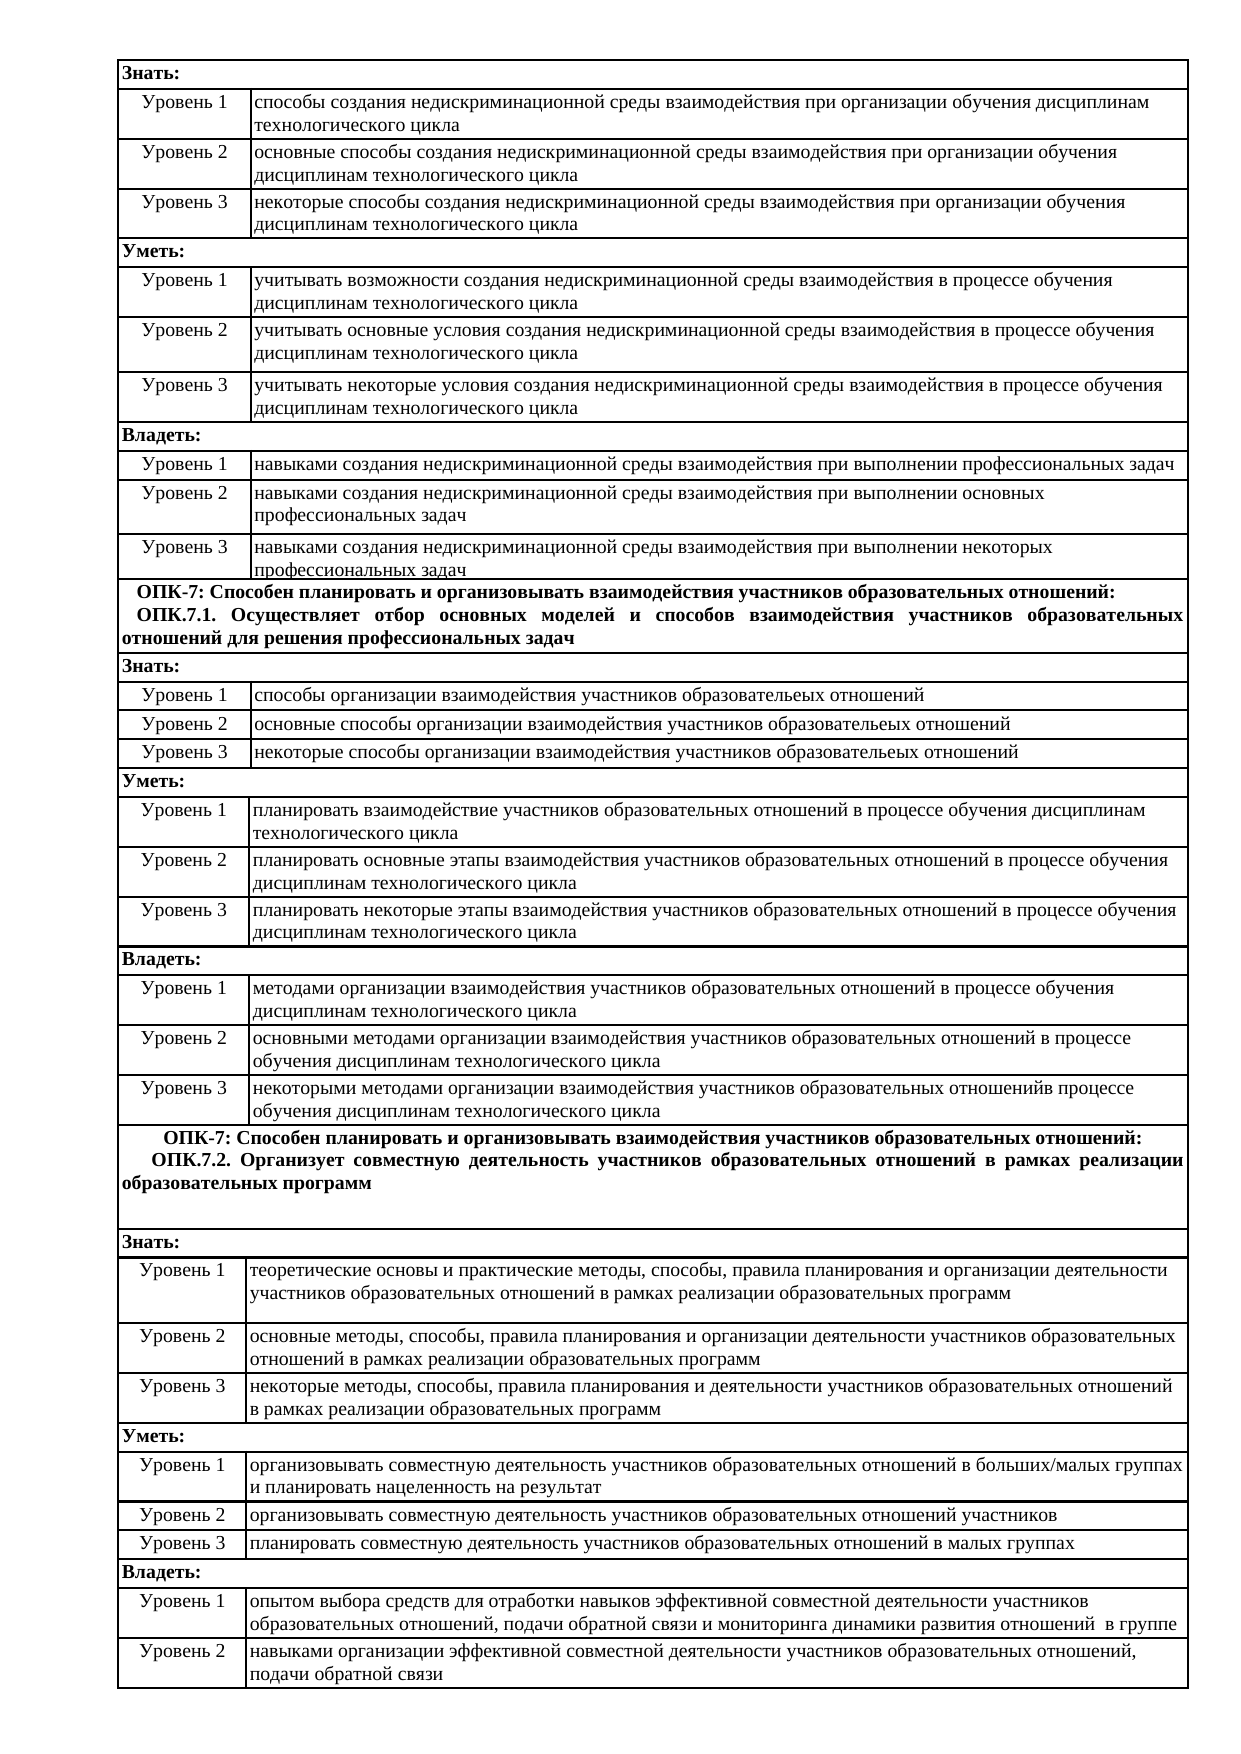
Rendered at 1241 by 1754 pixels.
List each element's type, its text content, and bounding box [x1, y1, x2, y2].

table_cell организовывать совместную деятельность участников образовательных отношений в больших/малых группах и планировать нацеленность на результат [247, 1453, 1187, 1500]
table_cell Уметь: [119, 1424, 1187, 1451]
table_cell организовывать совместную деятельность участников образовательных отношений участников образовательных отношений в малых группах [247, 1503, 1187, 1529]
table_cell Уровень 3 [119, 1531, 245, 1558]
table_cell планировать основные этапы взаимодействия участников образовательных отношений в процессе обучения дисциплинам технологического цикла [250, 848, 1187, 896]
table_cell планировать некоторые этапы взаимодействия участников образовательных отношений в процессе обучения дисциплинам технологического цикла [250, 898, 1187, 945]
table_cell основные способы организации взаимодействия участников образовательеых отношений [252, 711, 1187, 738]
table_cell планировать взаимодействие участников образовательных отношений в процессе обучения дисциплинам технологического цикла [250, 798, 1187, 846]
table_cell Владеть: [119, 948, 1187, 974]
table_cell Уровень 2 [119, 140, 250, 187]
table_cell теоретические основы и практические методы, способы, правила планирования и организации деятельности участников образовательных отношений в рамках реализации образовательных программ [247, 1259, 1187, 1322]
table_cell некоторыми методами организации взаимодействия участников образовательных отношенийв процессе обучения дисциплинам технологического цикла [250, 1076, 1187, 1123]
table_cell Уровень 2 [119, 318, 250, 371]
table_cell Уровень 2 [119, 1503, 245, 1529]
table_cell Уровень 1 [119, 1453, 245, 1500]
table_cell Уровень 3 [119, 898, 248, 945]
table_cell Уровень 1 [119, 1589, 245, 1637]
table_cell Уровень 2 [119, 1026, 248, 1074]
table_cell Уровень 1 [119, 1259, 245, 1322]
table_cell методами организации взаимодействия участников образовательных отношений в процессе обучения дисциплинам технологического цикла [250, 976, 1187, 1024]
table_cell Уровень 1 [119, 976, 248, 1024]
table_cell ОПК-7: Способен планировать и организовывать взаимодействия участников образовательных отношений: ОПК.7.2. Организует совместную деятельность участников образовательных отношений в рамках реализации образовательных программ [119, 1126, 1187, 1227]
table_cell Знать: [119, 61, 1187, 88]
table_cell Уровень 3 [119, 740, 250, 767]
table_cell Владеть: [119, 423, 1187, 450]
table_cell Уровень 1 [119, 268, 250, 316]
table_cell Уровень 3 [119, 190, 250, 237]
table_cell способы создания недискриминационной среды взаимодействия при организации обучения дисциплинам технологического цикла [252, 90, 1187, 138]
table_cell Уровень 2 [119, 711, 250, 738]
table_cell Уровень 3 [119, 1374, 245, 1422]
table_cell Уровень 1 [119, 683, 250, 709]
table_cell Уровень 2 [119, 848, 248, 896]
table_cell навыками организации эффективной совместной деятельности участников образовательных отношений, подачи обратной связи [247, 1639, 1187, 1687]
table_cell некоторые методы, способы, правила планирования и деятельности участников образовательных отношений в рамках реализации образовательных программ [247, 1374, 1187, 1422]
table_cell Уровень 3 [119, 1076, 248, 1123]
table_cell ОПК-7: Способен планировать и организовывать взаимодействия участников образовательных отношений: ОПК.7.1. Осуществляет отбор основных моделей и способов взаимодействия участников образовательных отношений для решения профессиональных задач [119, 580, 1187, 652]
table_cell Уметь: [119, 239, 1187, 266]
table_cell Уровень 2 [119, 1639, 245, 1687]
table_cell Уровень 3 [119, 373, 250, 421]
table_cell основные методы, способы, правила планирования и организации деятельности участников образовательных отношений в рамках реализации образовательных программ [247, 1324, 1187, 1372]
table_cell основные способы создания недискриминационной среды взаимодействия при организации обучения дисциплинам технологического цикла [252, 140, 1187, 187]
table_cell Уровень 2 [119, 1324, 245, 1372]
table_cell основными методами организации взаимодействия участников образовательных отношений в процессе обучения дисциплинам технологического цикла [250, 1026, 1187, 1074]
table_cell Уровень 1 [119, 798, 248, 846]
table_cell навыками создания недискриминационной среды взаимодействия при выполнении некоторых профессиональных задач [252, 535, 1187, 578]
table_cell Уметь: [119, 769, 1187, 796]
table_cell Уровень 2 [119, 481, 250, 533]
table_cell учитывать основные условия создания недискриминационной среды взаимодействия в процессе обучения дисциплинам технологического цикла [252, 318, 1187, 371]
table_cell Уровень 1 [119, 90, 250, 138]
table_cell навыками создания недискриминационной среды взаимодействия при выполнении профессиональных задач [252, 452, 1187, 478]
table_cell Знать: [119, 1230, 1187, 1256]
table_cell Знать: [119, 654, 1187, 681]
table_cell учитывать некоторые условия создания недискриминационной среды взаимодействия в процессе обучения дисциплинам технологического цикла [252, 373, 1187, 421]
table_cell планировать совместную деятельность участников образовательных отношений в малых группах [247, 1531, 1187, 1558]
table_cell навыками создания недискриминационной среды взаимодействия при выполнении основных профессиональных задач [252, 481, 1187, 533]
table_cell Владеть: [119, 1560, 1187, 1587]
table_cell учитывать возможности создания недискриминационной среды взаимодействия в процессе обучения дисциплинам технологического цикла [252, 268, 1187, 316]
table_cell способы организации взаимодействия участников образовательеых отношений [252, 683, 1187, 709]
table_cell опытом выбора средств для отработки навыков эффективной совместной деятельности участников образовательных отношений, подачи обратной связи и мониторинга динамики развития отношений в группе [247, 1589, 1187, 1637]
table_cell Уровень 3 [119, 535, 250, 578]
table_cell Уровень 1 [119, 452, 250, 478]
table_cell некоторые способы организации взаимодействия участников образовательеых отношений [252, 740, 1187, 767]
table_cell некоторые способы создания недискриминационной среды взаимодействия при организации обучения дисциплинам технологического цикла [252, 190, 1187, 237]
